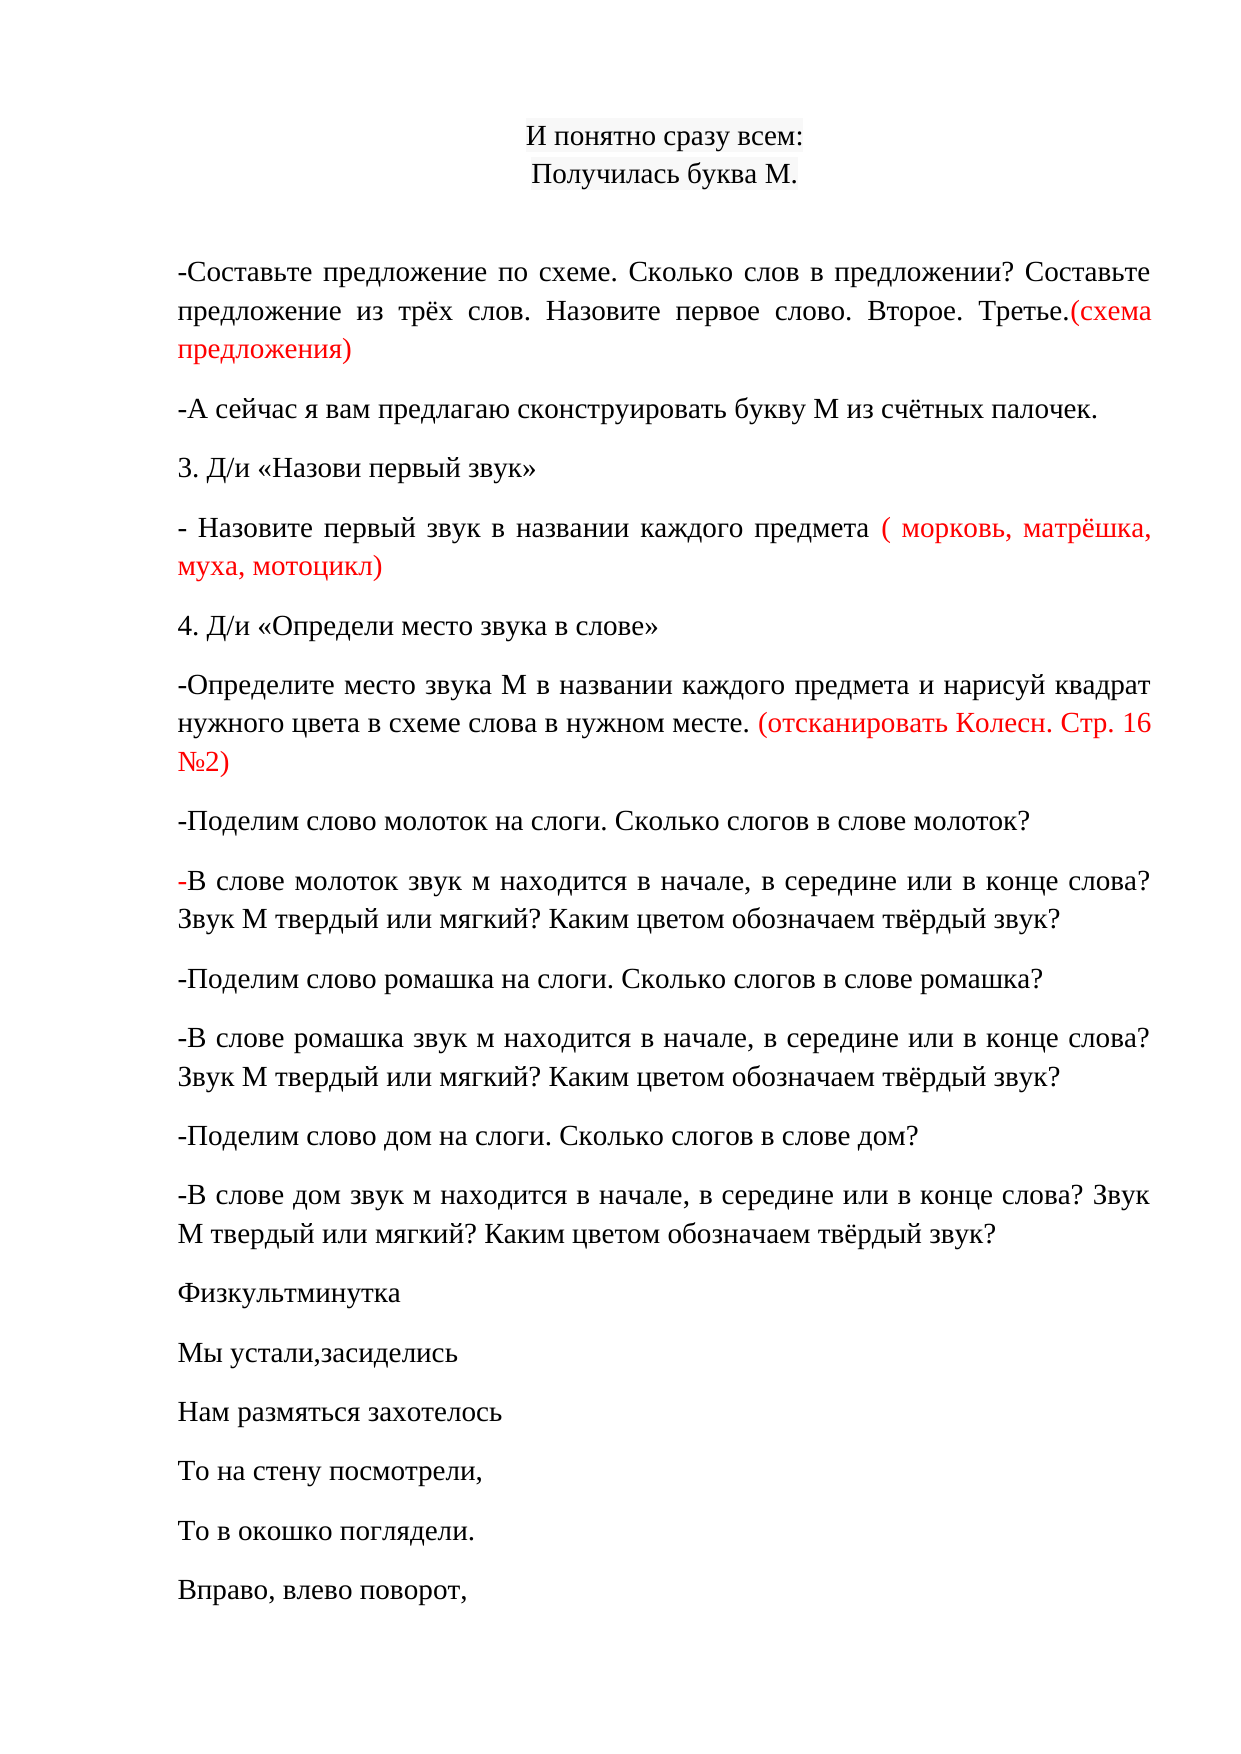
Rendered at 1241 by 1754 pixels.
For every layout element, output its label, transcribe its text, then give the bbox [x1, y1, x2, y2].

text -В слове дом звук м находится в начале, в середине или в конце слова? Звук М твердый или мягкий? Каким цветом обозначаем твёрдый звук? [177, 1177, 1152, 1249]
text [177, 118, 1152, 190]
text Вправо, влево поворот, [177, 1572, 1152, 1606]
text -Поделим слово дом на слоги. Сколько слогов в слове дом? [177, 1118, 1152, 1152]
text 4. Д/и «Определи место звука в слове» [177, 608, 1152, 641]
text Мы устали,засиделись [177, 1335, 1152, 1368]
text -Определите место звука М в названии каждого предмета и нарисуй квадрат нужного цвета в схеме слова в нужном месте. (отсканировать Колесн. Стр. 16 №2) [177, 667, 1152, 778]
text Физкультминутка [177, 1275, 1152, 1309]
text - Назовите первый звук в названии каждого предмета ( морковь, матрёшка, муха, мотоцикл) [177, 510, 1152, 582]
text -Поделим слово ромашка на слоги. Сколько слогов в слове ромашка? [177, 961, 1152, 994]
text -Составьте предложение по схеме. Сколько слов в предложении? Составьте предложение из трёх слов. Назовите первое слово. Второе. Третье.(схема предложения) [177, 254, 1152, 365]
text То на стену посмотрели, [177, 1453, 1152, 1487]
text -Поделим слово молоток на слоги. Сколько слогов в слове молоток? [177, 803, 1152, 837]
text -В слове ромашка звук м находится в начале, в середине или в конце слова? Звук М твердый или мягкий? Каким цветом обозначаем твёрдый звук? [177, 1020, 1152, 1092]
text 3. Д/и «Назови первый звук» [177, 450, 1152, 484]
text -В слове молоток звук м находится в начале, в середине или в конце слова? Звук М твердый или мягкий? Каким цветом обозначаем твёрдый звук? [177, 863, 1152, 935]
text То в окошко поглядели. [177, 1513, 1152, 1546]
text Нам размяться захотелось [177, 1394, 1152, 1428]
text -А сейчас я вам предлагаю сконструировать букву М из счётных палочек. [177, 391, 1152, 424]
